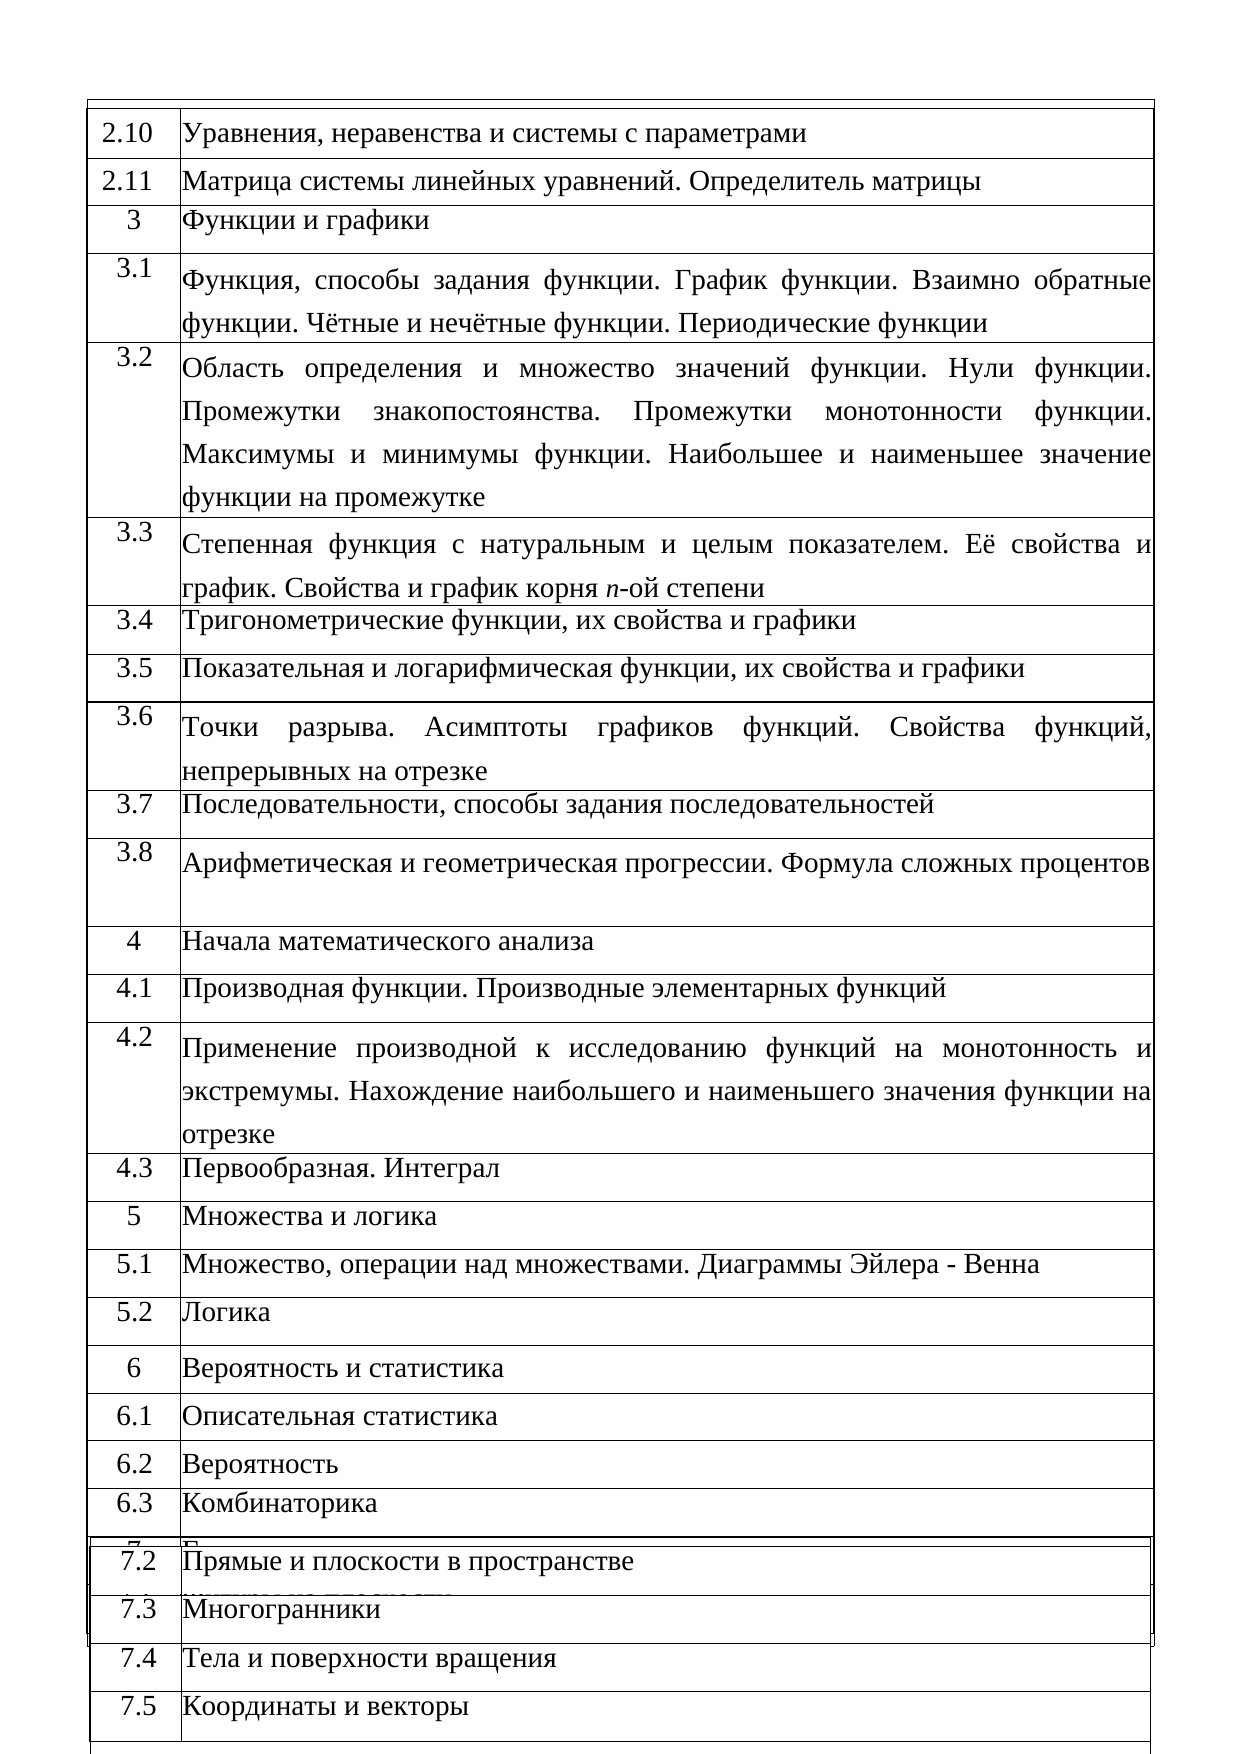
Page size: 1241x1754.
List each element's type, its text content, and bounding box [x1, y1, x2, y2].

table_cell 5.2 [88, 1298, 180, 1344]
table_cell Вероятность и статистика [181, 1346, 1153, 1393]
table_cell 5.1 [88, 1250, 180, 1297]
table_cell Последовательности, способы задания последовательностей [181, 791, 1153, 837]
table_cell Функция, способы задания функции. График функции. Взаимно обратные функции. Чётные и нечётные функции. Периодические функции [181, 254, 1153, 342]
table_cell Область определения и множество значений функции. Нули функции. Промежутки знакопостоянства. Промежутки монотонности функции. Максимумы и минимумы функции. Наибольшее и наименьшее значение функции на промежутке [181, 343, 1153, 517]
table_cell 7.4 [91, 1644, 181, 1691]
table_cell Первообразная. Интеграл [181, 1154, 1153, 1201]
table_cell 6.2 [88, 1441, 180, 1488]
table_cell 4.1 [88, 975, 180, 1022]
table_cell 3.2 [88, 343, 180, 517]
table_cell Начала математического анализа [181, 927, 1153, 973]
table_cell 6 [88, 1346, 180, 1393]
table_cell 3.7 [88, 791, 180, 837]
table_cell 7.3 [91, 1596, 181, 1643]
table_cell Тригонометрические функции, их свойства и графики [181, 606, 1153, 653]
table_cell Комбинаторика [181, 1489, 1153, 1536]
table_cell Матрица системы линейных уравнений. Определитель матрицы [181, 159, 1153, 205]
table_cell 4 [88, 927, 180, 973]
table_cell Описательная статистика [181, 1394, 1153, 1440]
table_cell Степенная функция с натуральным и целым показателем. Её свойства и график. Свойства и график корня п-ой степени [181, 518, 1153, 605]
table_cell 7.5 [91, 1692, 181, 1741]
table_cell 3.6 [88, 703, 180, 789]
table_cell 4.3 [88, 1154, 180, 1201]
table_cell Показательная и логарифмическая функции, их свойства и графики [181, 655, 1153, 701]
table_cell 3 [88, 206, 180, 253]
table_cell 3.1 [88, 254, 180, 342]
table_cell 3.4 [88, 606, 180, 653]
table_cell Функции и графики [181, 206, 1153, 253]
table_cell Производная функции. Производные элементарных функций [181, 975, 1153, 1022]
table_cell 6.3 [88, 1489, 180, 1536]
table_header 7.2 [91, 1547, 181, 1594]
table_cell 3.5 [88, 655, 180, 701]
table_header Уравнения, неравенства и системы с параметрами [181, 109, 1153, 158]
table_cell 2.11 [88, 159, 180, 205]
table_cell 4.2 [88, 1023, 180, 1153]
table_cell 3.8 [88, 839, 180, 926]
table_header 2.10 [88, 109, 180, 158]
table_cell Арифметическая и геометрическая прогрессии. Формула сложных процентов [181, 839, 1153, 926]
table_cell 6.1 [88, 1394, 180, 1440]
table_cell Логика [181, 1298, 1153, 1344]
table_cell Множество, операции над множествами. Диаграммы Эйлера - Венна [181, 1250, 1153, 1297]
table_cell Тела и поверхности вращения [182, 1644, 1150, 1691]
table_cell Применение производной к исследованию функций на монотонность и экстремумы. Нахождение наибольшего и наименьшего значения функции на отрезке [181, 1023, 1153, 1153]
table_cell Множества и логика [181, 1202, 1153, 1249]
table_cell 3.3 [88, 518, 180, 605]
table_cell Многогранники [182, 1596, 1150, 1643]
table_header Прямые и плоскости в пространстве [182, 1547, 1150, 1594]
table_cell 5 [88, 1202, 180, 1249]
table_cell Координаты и векторы [182, 1692, 1150, 1741]
table_cell Точки разрыва. Асимптоты графиков функций. Свойства функций, непрерывных на отрезке [181, 703, 1153, 789]
table_cell Вероятность [181, 1441, 1153, 1488]
